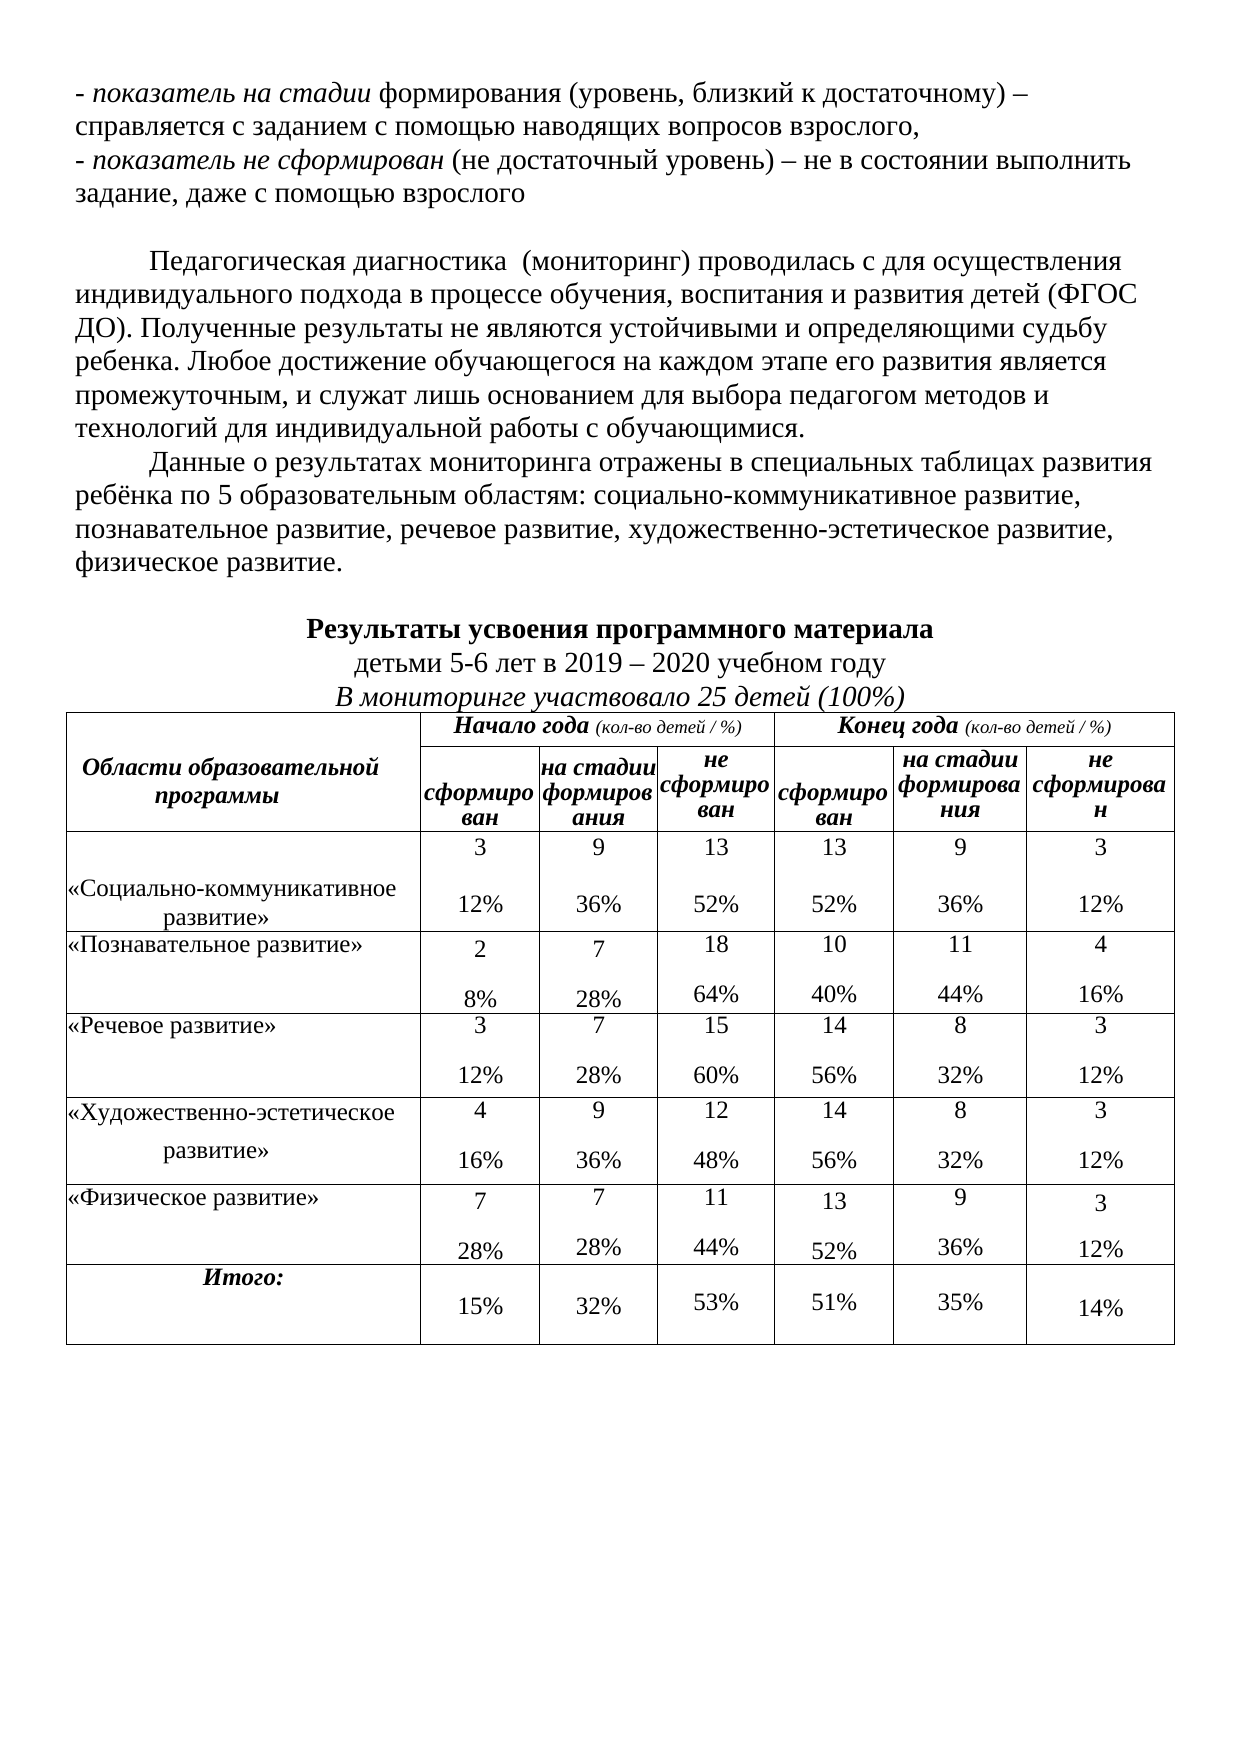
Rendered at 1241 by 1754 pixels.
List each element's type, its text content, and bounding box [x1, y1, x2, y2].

table_cell 32% [540, 1265, 657, 1344]
table_cell 9 36% 75 [540, 832, 657, 931]
text Педагогическая диагностика (мониторинг) проводилась с для осуществления индивидуального подхода в процессе обучения, воспитания и развития детей (ФГОС ДО). Полученные результаты не являются устойчивыми и определяющими судьбу ребенка. Любое достижение обучающегося на каждом этапе его развития является промежуточным, и служат лишь основанием для выбора педагогом методов и технологий для индивидуальной работы с обучающимися. [75, 243, 1165, 444]
table_cell [66, 1345, 1174, 1353]
table_cell 15 60% [658, 1014, 774, 1097]
table_cell «Социально-коммуникативное развитие» [67, 832, 420, 931]
table_cell 9 36% [894, 1185, 1026, 1264]
table_cell 14 56% [775, 1098, 893, 1184]
table_cell 14% [1027, 1265, 1174, 1344]
text В мониторинге участвовало 25 детей (100%) [75, 679, 1165, 712]
table_cell 9 36% [894, 832, 1026, 931]
table_cell 7 28% [540, 932, 657, 1013]
table_cell 14 56% [775, 1014, 893, 1097]
table_cell на стадии формирования [894, 747, 1026, 831]
table_cell 13 52% [775, 832, 893, 931]
table_cell 3 12% [1027, 832, 1174, 931]
table_cell 15% [421, 1265, 539, 1344]
table_header Области образовательной программы [67, 713, 420, 831]
table_cell «Художественно-эстетическое развитие» [67, 1098, 420, 1184]
table_header Конец года (кол-во детей / %) [775, 713, 1174, 746]
table_cell 10 40% [775, 932, 893, 1013]
table_cell 7 28% [540, 1185, 657, 1264]
table_cell 35% [894, 1265, 1026, 1344]
table_cell 3 12% [1027, 1098, 1174, 1184]
table_cell 13 52% [775, 1185, 893, 1264]
table_cell 51% [775, 1265, 893, 1344]
table_cell 7 28% [540, 1014, 657, 1097]
table_cell «Познавательное развитие» [67, 932, 420, 1013]
table_cell 13 52% [658, 832, 774, 931]
table_cell 8 32% [894, 1014, 1026, 1097]
table_cell не сформирован [658, 747, 774, 831]
table_cell Итого: [67, 1265, 420, 1344]
table_cell не сформирован [1027, 747, 1174, 831]
text Результаты усвоения программного материала [75, 612, 1165, 645]
table_cell 4 16% 0% [421, 1098, 539, 1184]
text Данные о результатах мониторинга отражены в специальных таблицах развития ребёнка по 5 образовательным областям: социально-коммуникативное развитие, познавательное развитие, речевое развитие, художественно-эстетическое развитие, физическое развитие. [75, 444, 1165, 578]
text - показатель на стадии формирования (уровень, близкий к достаточному) – справляется с заданием с помощью наводящих вопросов взрослого, [75, 75, 1165, 142]
table_cell «Речевое развитие» [67, 1014, 420, 1097]
table_cell сформирован [421, 747, 539, 831]
text - показатель не сформирован (не достаточный уровень) – не в состоянии выполнить задание, даже с помощью взрослого [75, 142, 1165, 209]
table_cell 4 16% [1027, 932, 1174, 1013]
table_header Начало года (кол-во детей / %) [421, 713, 774, 746]
table_cell 3 12% [421, 1014, 539, 1097]
table_cell 11 44% [658, 1185, 774, 1264]
table_cell 3 12% [421, 832, 539, 931]
table_cell 2 8% [421, 932, 539, 1013]
table_cell 12 48% [658, 1098, 774, 1184]
table_cell 9 36% [540, 1098, 657, 1184]
table_cell 18 64% [658, 932, 774, 1013]
table_cell «Физическое развитие» [67, 1185, 420, 1264]
table_cell 3 12% [1027, 1014, 1174, 1097]
table_cell сформирован [775, 747, 893, 831]
table_cell 11 44% [894, 932, 1026, 1013]
table_cell 7 28% [421, 1185, 539, 1264]
text детьми 5-6 лет в 2019 – 2020 учебном году [75, 645, 1165, 679]
table_cell на стадии формирования [540, 747, 657, 831]
table_cell 53% [658, 1265, 774, 1344]
table_cell 8 32% [894, 1098, 1026, 1184]
table_cell 3 12% [1027, 1185, 1174, 1264]
